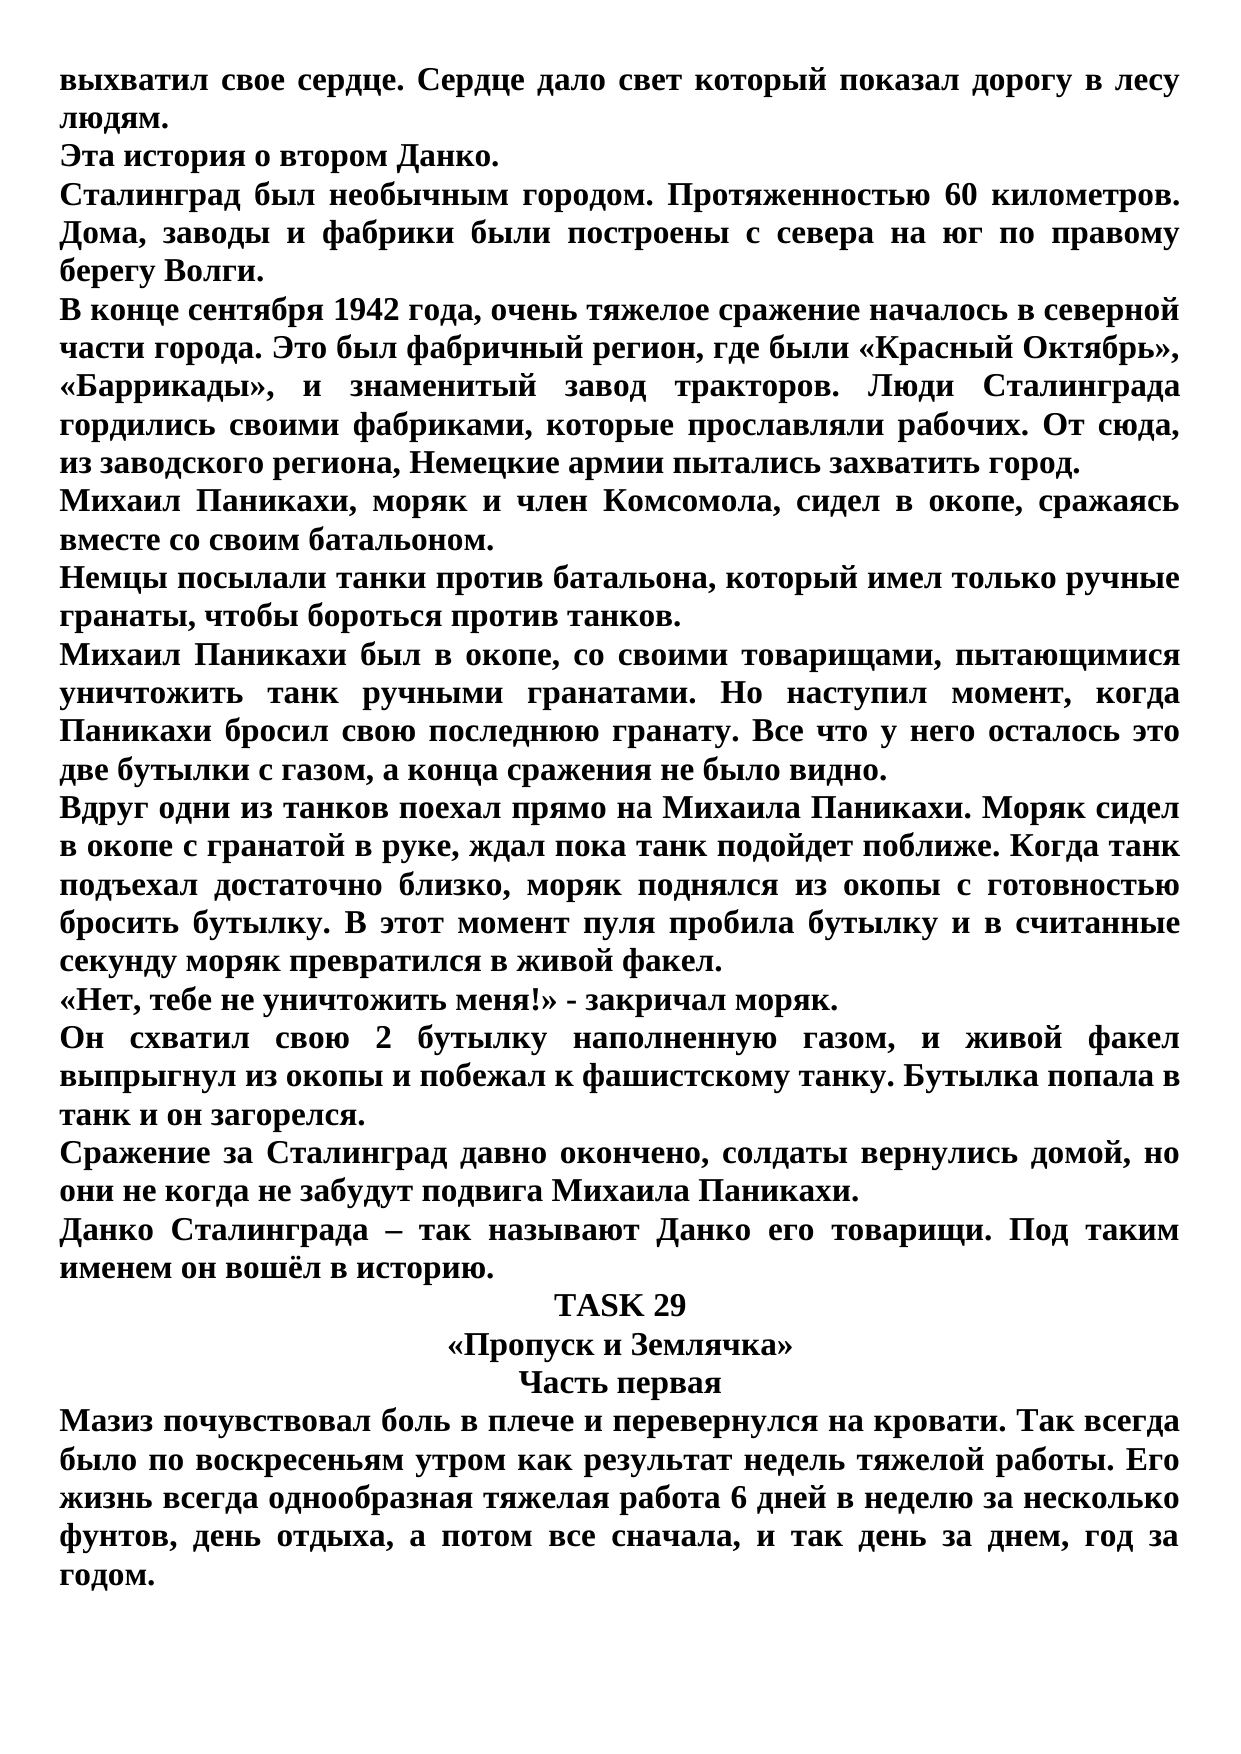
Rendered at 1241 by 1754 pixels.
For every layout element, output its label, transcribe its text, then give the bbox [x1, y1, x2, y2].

title «Пропуск и Землячка» [59, 1324, 1181, 1362]
title «Нет, тебе не уничтожить меня!» - закричал моряк. [59, 979, 1181, 1017]
title TASK 29 [59, 1286, 1181, 1324]
title Вдруг одни из танков поехал прямо на Михаила Паникахи. Моряк сидел в окопе с гранатой в руке, ждал пока танк подойдет поближе. Когда танк подъехал достаточно близко, моряк поднялся из окопы с готовностью бросить бутылку. В этот момент пуля пробила бутылку и в считанные секунду моряк превратился в живой факел. [59, 787, 1181, 979]
title Сталинград был необычным городом. Протяженностью 60 километров. Дома, заводы и фабрики были построены с севера на юг по правому берегу Волги. [59, 174, 1181, 289]
title Мазиз почувствовал боль в плече и перевернулся на кровати. Так всегда было по воскресеньям утром как результат недель тяжелой работы. Его жизнь всегда однообразная тяжелая работа 6 дней в неделю за несколько фунтов, день отдыха, а потом все сначала, и так день за днем, год за годом. [59, 1401, 1181, 1592]
title Немцы посылали танки против батальона, который имел только ручные гранаты, чтобы бороться против танков. [59, 557, 1181, 634]
title Михаил Паникахи, моряк и член Комсомола, сидел в окопе, сражаясь вместе со своим батальоном. [59, 481, 1181, 557]
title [59, 59, 1181, 136]
title Он схватил свою 2 бутылку наполненную газом, и живой факел выпрыгнул из окопы и побежал к фашистскому танку. Бутылка попала в танк и он загорелся. [59, 1017, 1181, 1132]
title Сражение за Сталинград давно окончено, солдаты вернулись домой, но они не когда не забудут подвига Михаила Паникахи. [59, 1132, 1181, 1209]
title Михаил Паникахи был в окопе, со своими товарищами, пытающимися уничтожить танк ручными гранатами. Но наступил момент, когда Паникахи бросил свою последнюю гранату. Все что у него осталось это две бутылки с газом, а конца сражения не было видно. [59, 634, 1181, 787]
title Часть первая [59, 1362, 1181, 1401]
title Эта история о втором Данко. [59, 136, 1181, 174]
title В конце сентября 1942 года, очень тяжелое сражение началось в северной части города. Это был фабричный регион, где были «Красный Октябрь», «Баррикады», и знаменитый завод тракторов. Люди Сталинграда гордились своими фабриками, которые прославляли рабочих. От сюда, из заводского региона, Немецкие армии пытались захватить город. [59, 289, 1181, 481]
title Данко Сталинграда – так называют Данко его товарищи. Под таким именем он вошёл в историю. [59, 1209, 1181, 1286]
